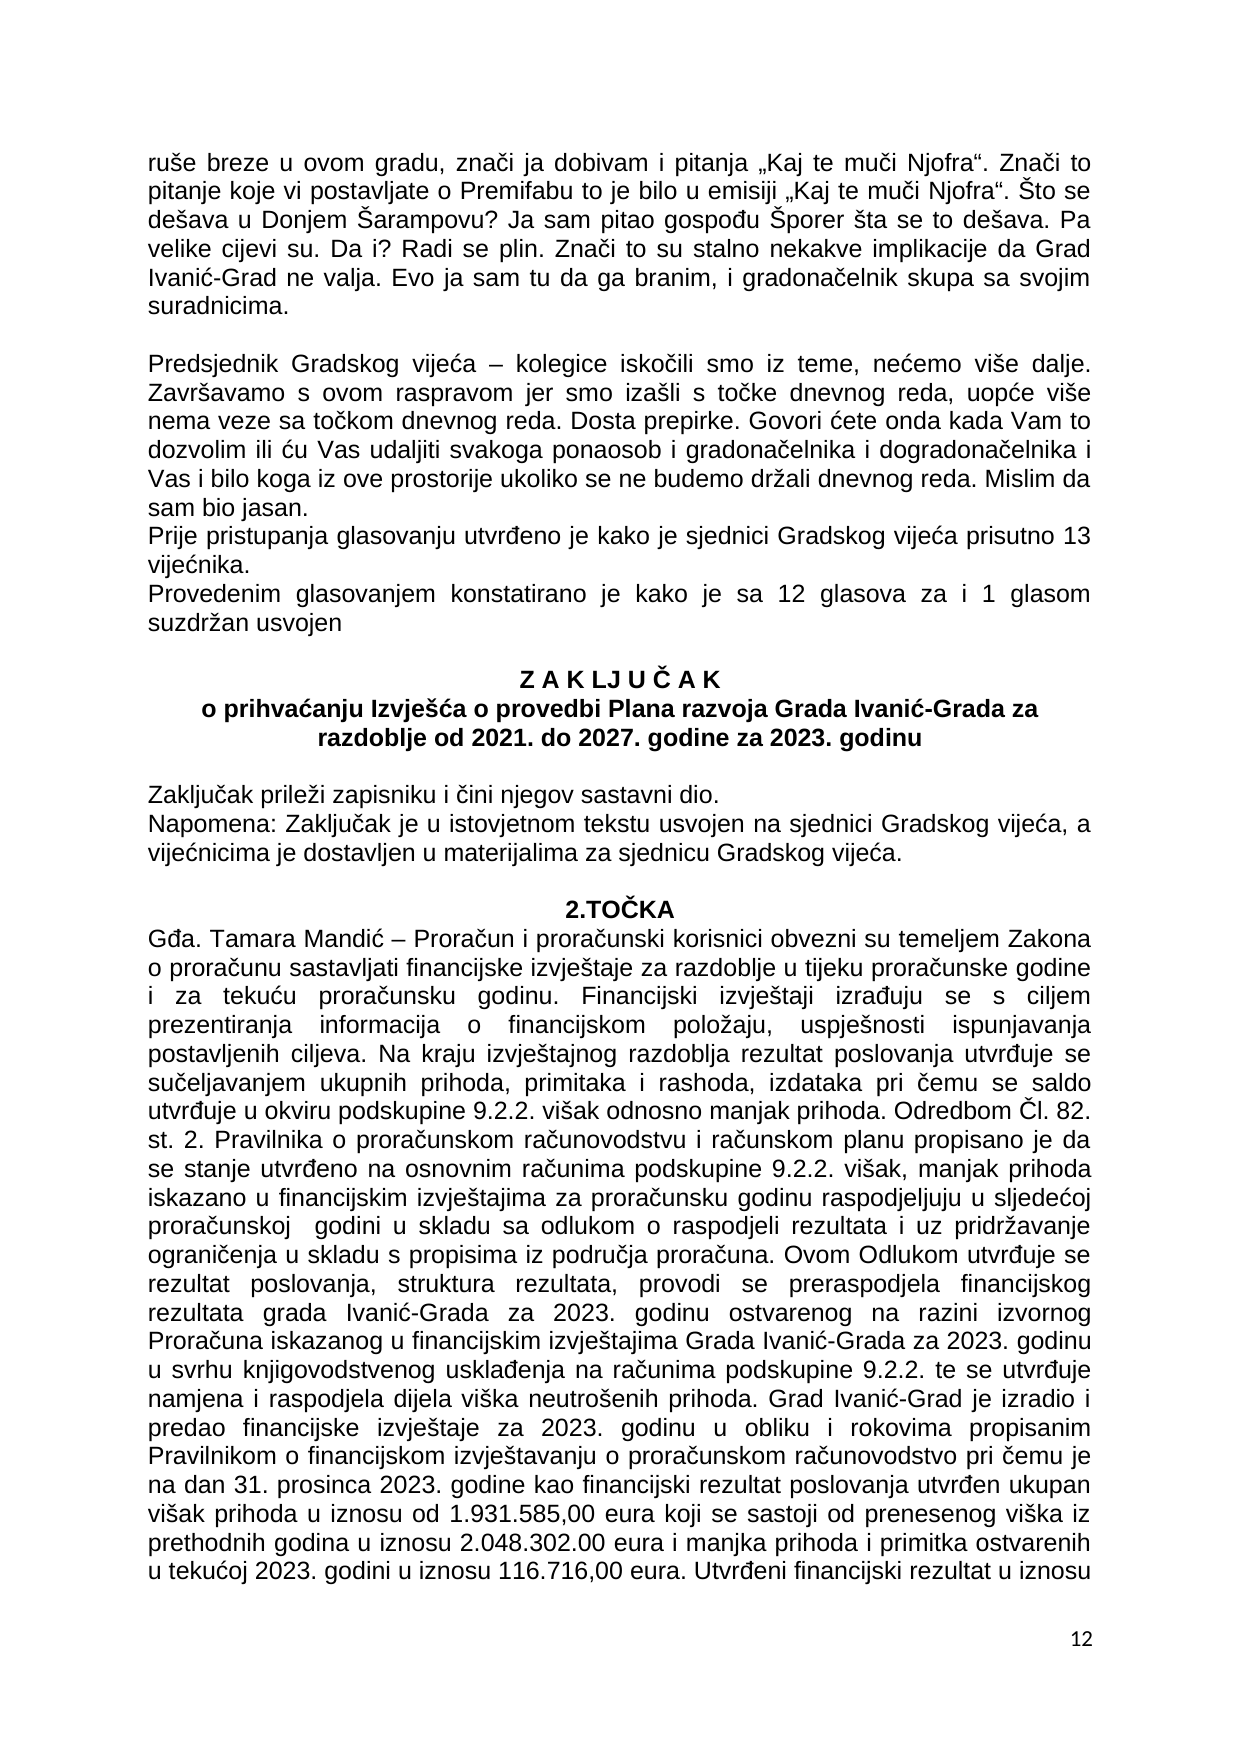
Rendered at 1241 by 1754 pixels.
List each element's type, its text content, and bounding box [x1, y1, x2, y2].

text Provedenim glasovanjem konstatirano je kako je sa 12 glasova za i 1 glasom suzdržan usvojen [148, 579, 1093, 636]
text Z A K LJ U Č A K [148, 665, 1093, 694]
text Predsjednik Gradskog vijeća – kolegice iskočili smo iz teme, nećemo više dalje. Završavamo s ovom raspravom jer smo izašli s točke dnevnog reda, uopće više nema veze sa točkom dnevnog reda. Dosta prepirke. Govori ćete onda kada Vam to dozvolim ili ću Vas udaljiti svakoga ponaosob i gradonačelnika i dogradonačelnika i Vas i bilo koga iz ove prostorije ukoliko se ne budemo držali dnevnog reda. Mislim da sam bio jasan. [148, 349, 1093, 521]
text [148, 148, 1093, 320]
text Zaključak prileži zapisniku i čini njegov sastavni dio. [148, 780, 1093, 809]
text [148, 924, 1093, 1585]
text Napomena: Zaključak je u istovjetnom tekstu usvojen na sjednici Gradskog vijeća, a vijećnicima je dostavljen u materijalima za sjednicu Gradskog vijeća. [148, 809, 1093, 866]
text Prije pristupanja glasovanju utvrđeno je kako je sjednici Gradskog vijeća prisutno 13 vijećnika. [148, 521, 1093, 579]
text o prihvaćanju Izvješća o provedbi Plana razvoja Grada Ivanić-Grada za razdoblje od 2021. do 2027. godine za 2023. godinu [148, 694, 1093, 751]
text 2.TOČKA [148, 895, 1093, 924]
